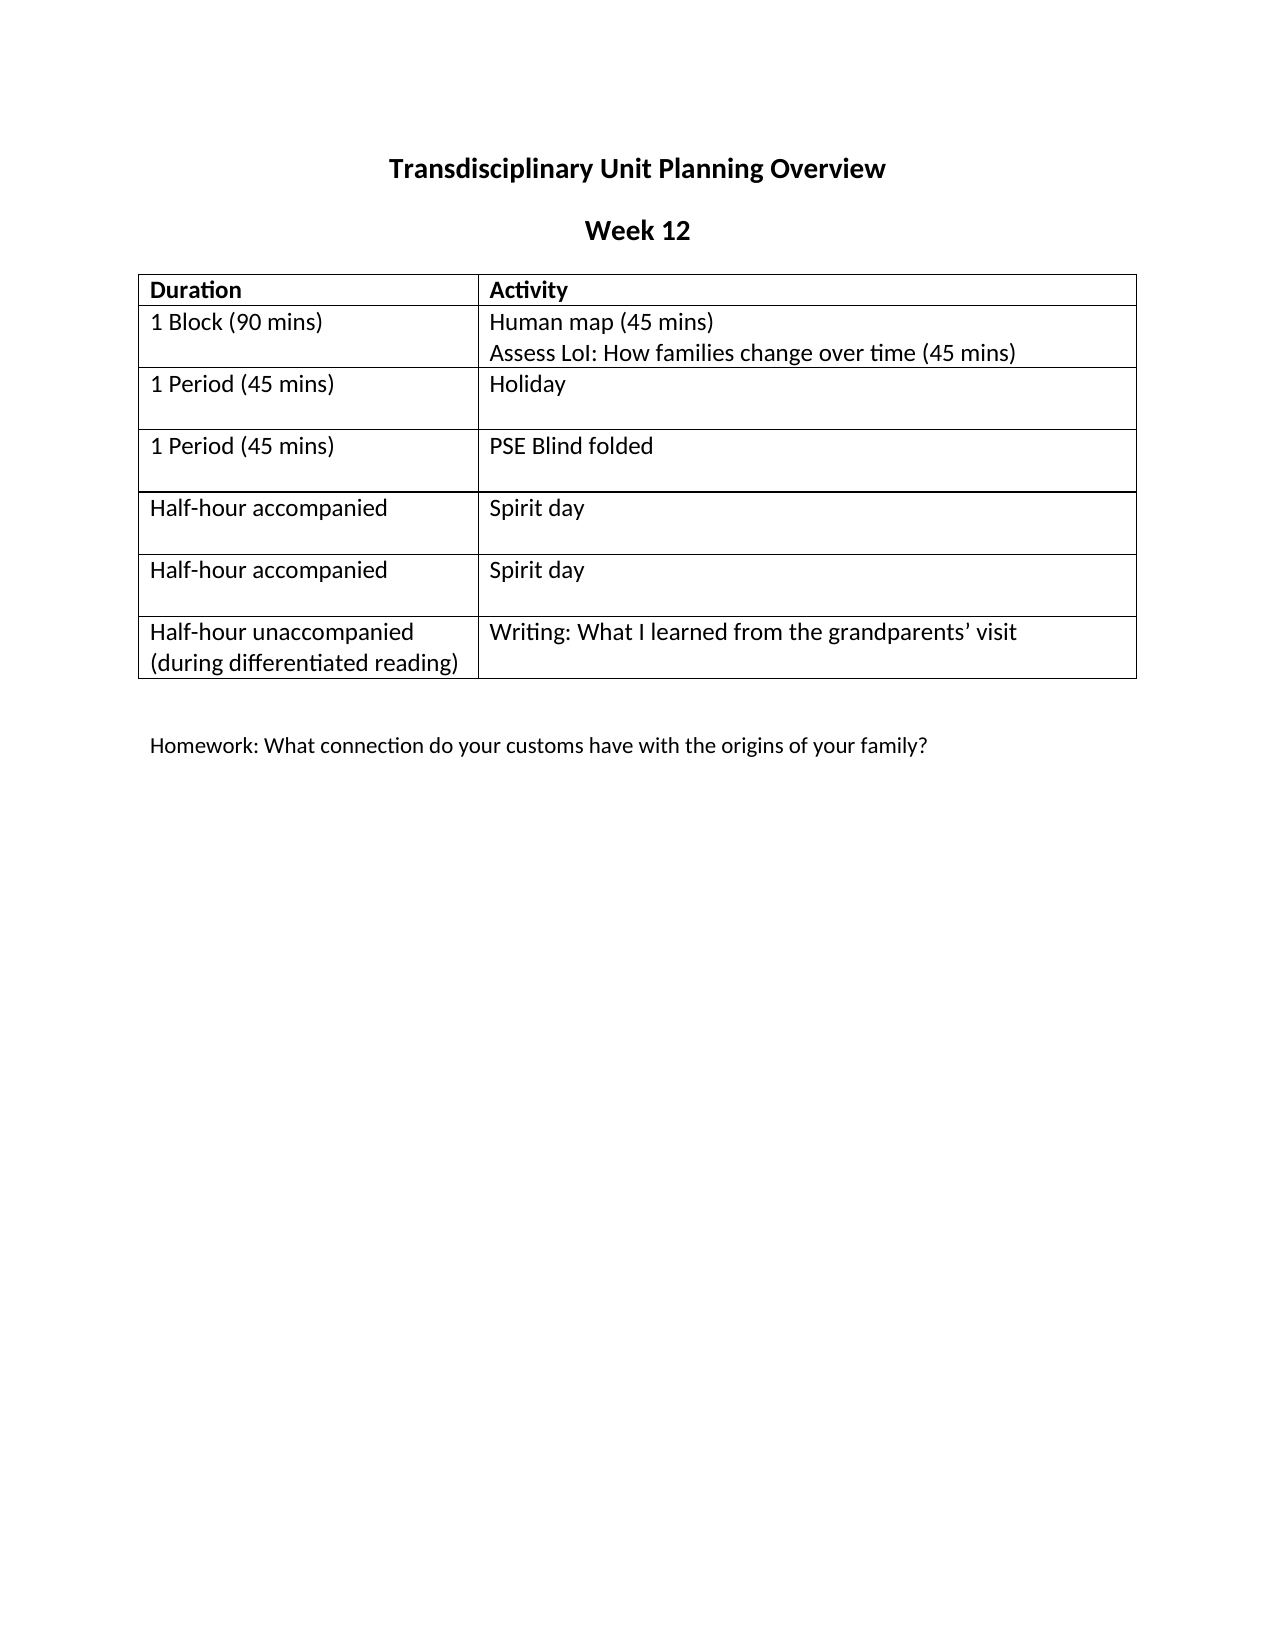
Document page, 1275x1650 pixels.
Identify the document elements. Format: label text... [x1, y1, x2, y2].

table_cell Human map (45 mins) Assess LoI: How families change over time (45 mins) [479, 306, 1136, 367]
table_cell Half-hour unaccompanied (during differentiated reading) [139, 617, 478, 678]
text Week 12 [150, 212, 1125, 247]
table_header Duration [139, 275, 478, 305]
text Transdisciplinary Unit Planning Overview [150, 150, 1125, 186]
text Homework: What connection do your customs have with the origins of your family? [150, 732, 1125, 760]
table_cell 1 Period (45 mins) [139, 368, 478, 429]
table_cell Half-hour accompanied [139, 555, 478, 616]
table_cell 1 Block (90 mins) [139, 306, 478, 367]
table_cell Half-hour accompanied [139, 493, 478, 553]
table_cell Spirit day [479, 493, 1136, 553]
table_cell Holiday [479, 368, 1136, 429]
table_cell PSE Blind folded [479, 430, 1136, 491]
table_header Activity [479, 275, 1136, 305]
table_cell Spirit day [479, 555, 1136, 616]
table_cell Writing: What I learned from the grandparents’ visit [479, 617, 1136, 678]
table_cell 1 Period (45 mins) [139, 430, 478, 491]
